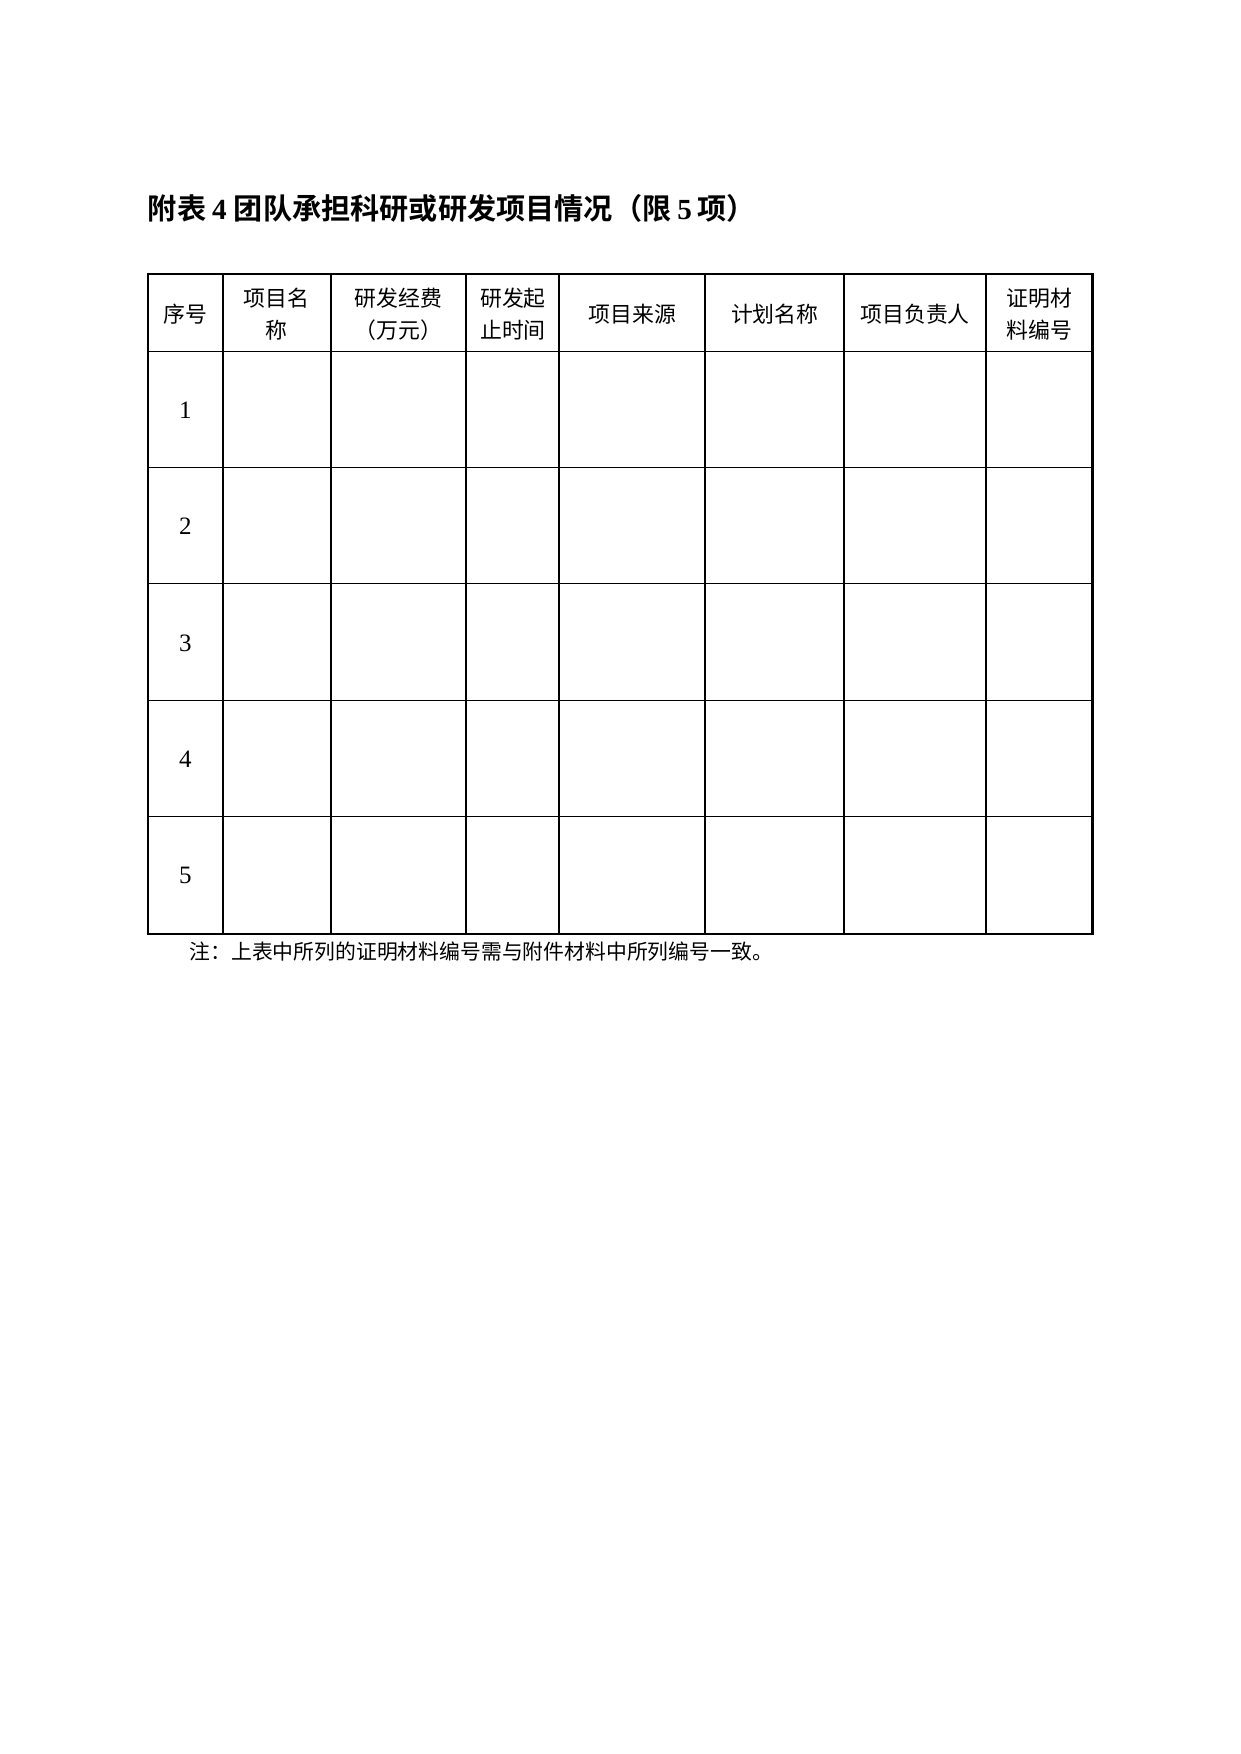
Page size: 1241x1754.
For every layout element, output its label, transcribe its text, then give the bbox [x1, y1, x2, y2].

table_cell [845, 817, 985, 932]
table_cell [560, 701, 704, 816]
table_cell [332, 701, 465, 816]
table_cell [560, 352, 704, 467]
table_cell [224, 701, 330, 816]
table_header 证明材料编号 [987, 275, 1091, 351]
table_cell [560, 817, 704, 932]
table_cell 3 [149, 584, 222, 700]
table_cell 1 [149, 352, 222, 467]
table_cell [845, 352, 985, 467]
table_cell [332, 817, 465, 932]
table_header 研发经费 （万元） [332, 275, 465, 351]
text 注：上表中所列的证明材料编号需与附件材料中所列编号一致。 [148, 935, 1092, 967]
table_cell [987, 352, 1091, 467]
table_cell [332, 468, 465, 583]
table_cell [467, 701, 558, 816]
table_cell [845, 701, 985, 816]
table_cell [224, 817, 330, 932]
table_header 计划名称 [706, 275, 843, 351]
table_header 项目名称 [224, 275, 330, 351]
table_cell [706, 352, 843, 467]
table_cell [845, 468, 985, 583]
table_cell [987, 701, 1091, 816]
table_cell [224, 352, 330, 467]
text 附表4 团队承担科研或研发项目情况（限5项） [148, 174, 1092, 239]
table_cell [332, 352, 465, 467]
table_cell [467, 352, 558, 467]
table_cell [467, 468, 558, 583]
table_cell [987, 817, 1091, 932]
table_header 序号 [149, 275, 222, 351]
table_cell [224, 468, 330, 583]
table_cell [987, 584, 1091, 700]
table_header 项目来源 [560, 275, 704, 351]
table_header 项目负责人 [845, 275, 985, 351]
table_cell 2 [149, 468, 222, 583]
table_cell [560, 584, 704, 700]
table_cell [845, 584, 985, 700]
table_cell [332, 584, 465, 700]
table_cell [987, 468, 1091, 583]
table_cell 4 [149, 701, 222, 816]
table_cell [224, 584, 330, 700]
table_cell 5 [149, 817, 222, 932]
table_cell [706, 817, 843, 932]
table_cell [467, 584, 558, 700]
table_cell [560, 468, 704, 583]
table_header 研发起止时间 [467, 275, 558, 351]
table_cell [706, 701, 843, 816]
table_cell [706, 468, 843, 583]
table_cell [706, 584, 843, 700]
table_cell [467, 817, 558, 932]
